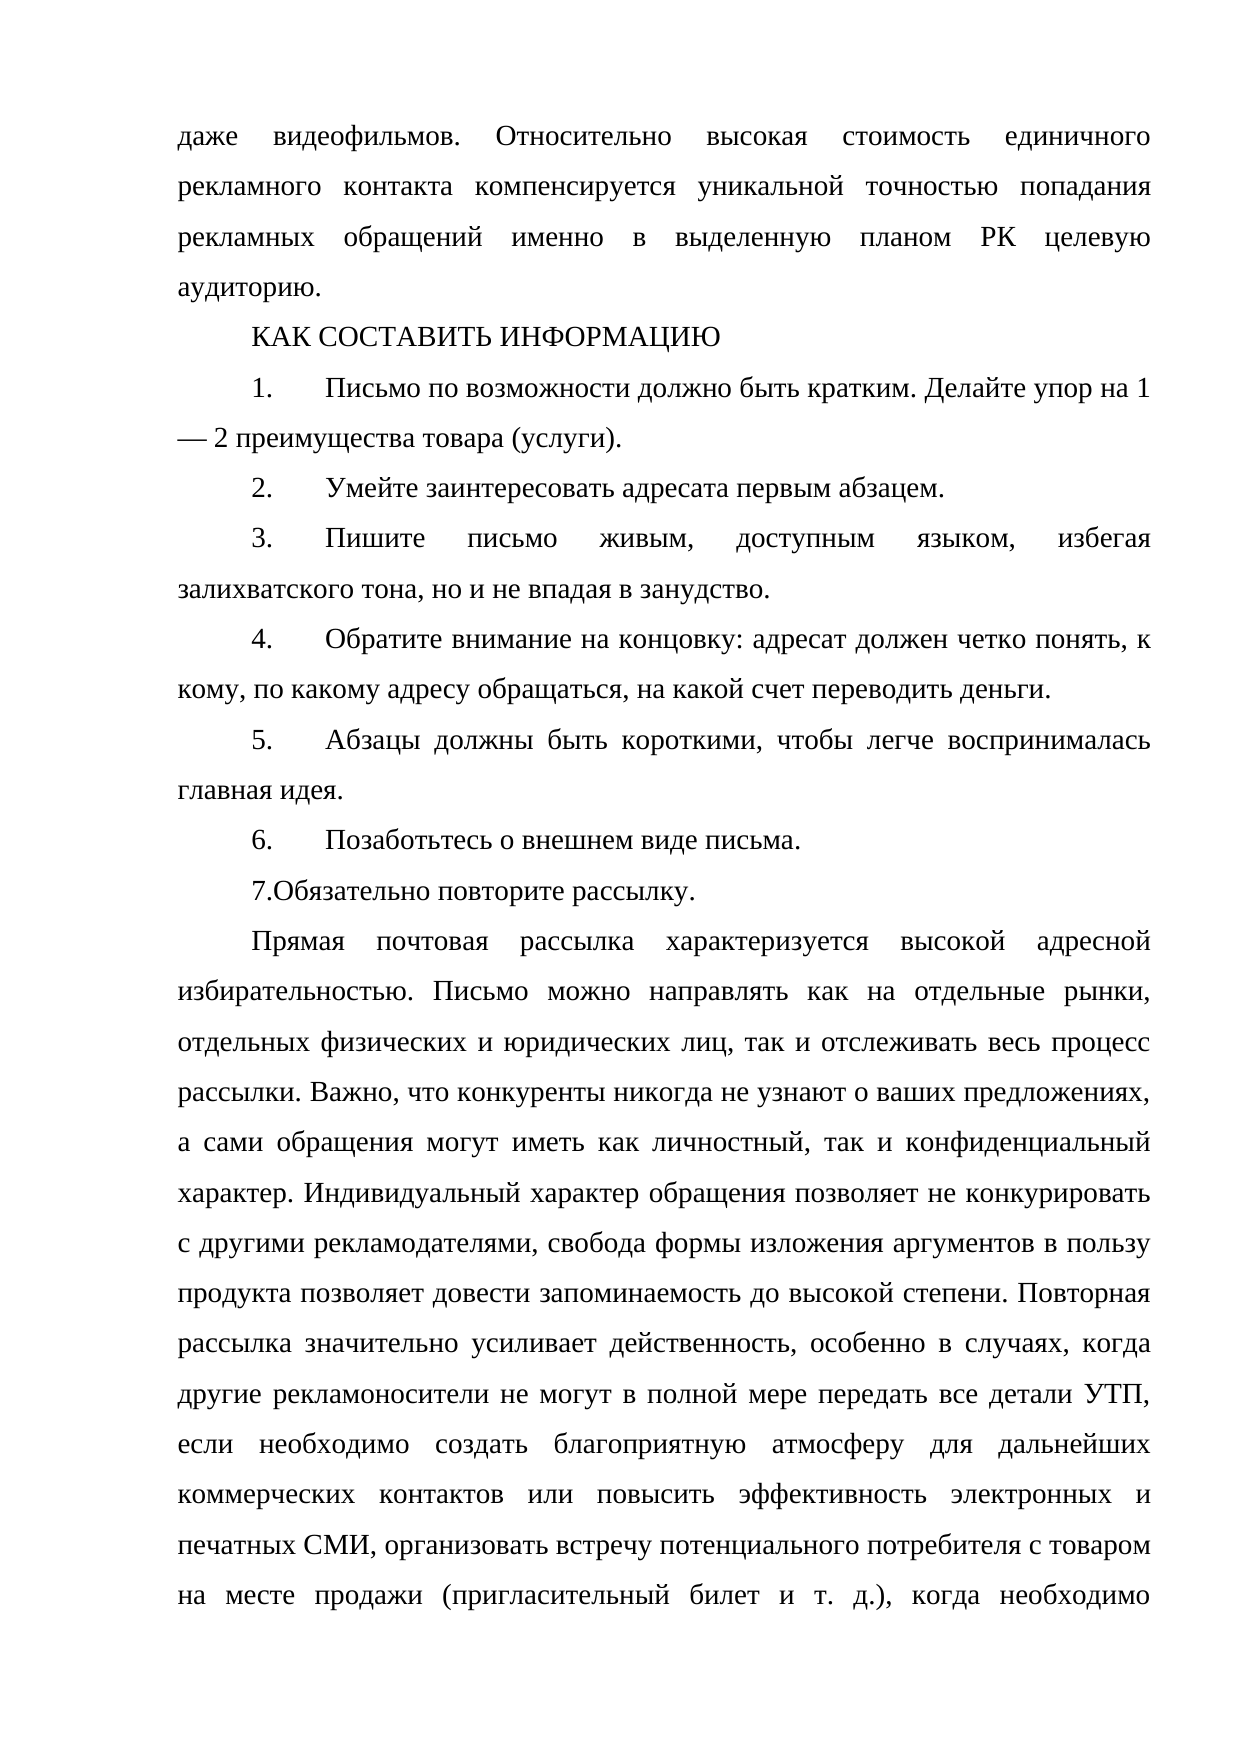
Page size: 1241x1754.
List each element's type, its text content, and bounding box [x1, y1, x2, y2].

list Письмо по возможности должно быть кратким. Делайте упор на 1 — 2 преимущества товара (услуги). [177, 370, 1152, 453]
list Обратите внимание на концовку: адресат должен четко понять, к кому, по какому адресу обращаться, на какой счет переводить деньги. [177, 621, 1152, 705]
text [177, 118, 1152, 303]
list Позаботьтесь о внешнем виде письма. [177, 822, 1152, 856]
list Умейте заинтересовать адресата первым абзацем. [177, 470, 1152, 504]
text КАК СОСТАВИТЬ ИНФОРМАЦИЮ [177, 319, 1152, 353]
list Абзацы должны быть короткими, чтобы легче воспринималась главная идея. [177, 722, 1152, 806]
list Пишите письмо живым, доступным языком, избегая залихватского тона, но и не впадая в занудство. [177, 521, 1152, 604]
text 7.Обязательно повторите рассылку. [177, 873, 1152, 906]
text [177, 923, 1152, 1611]
